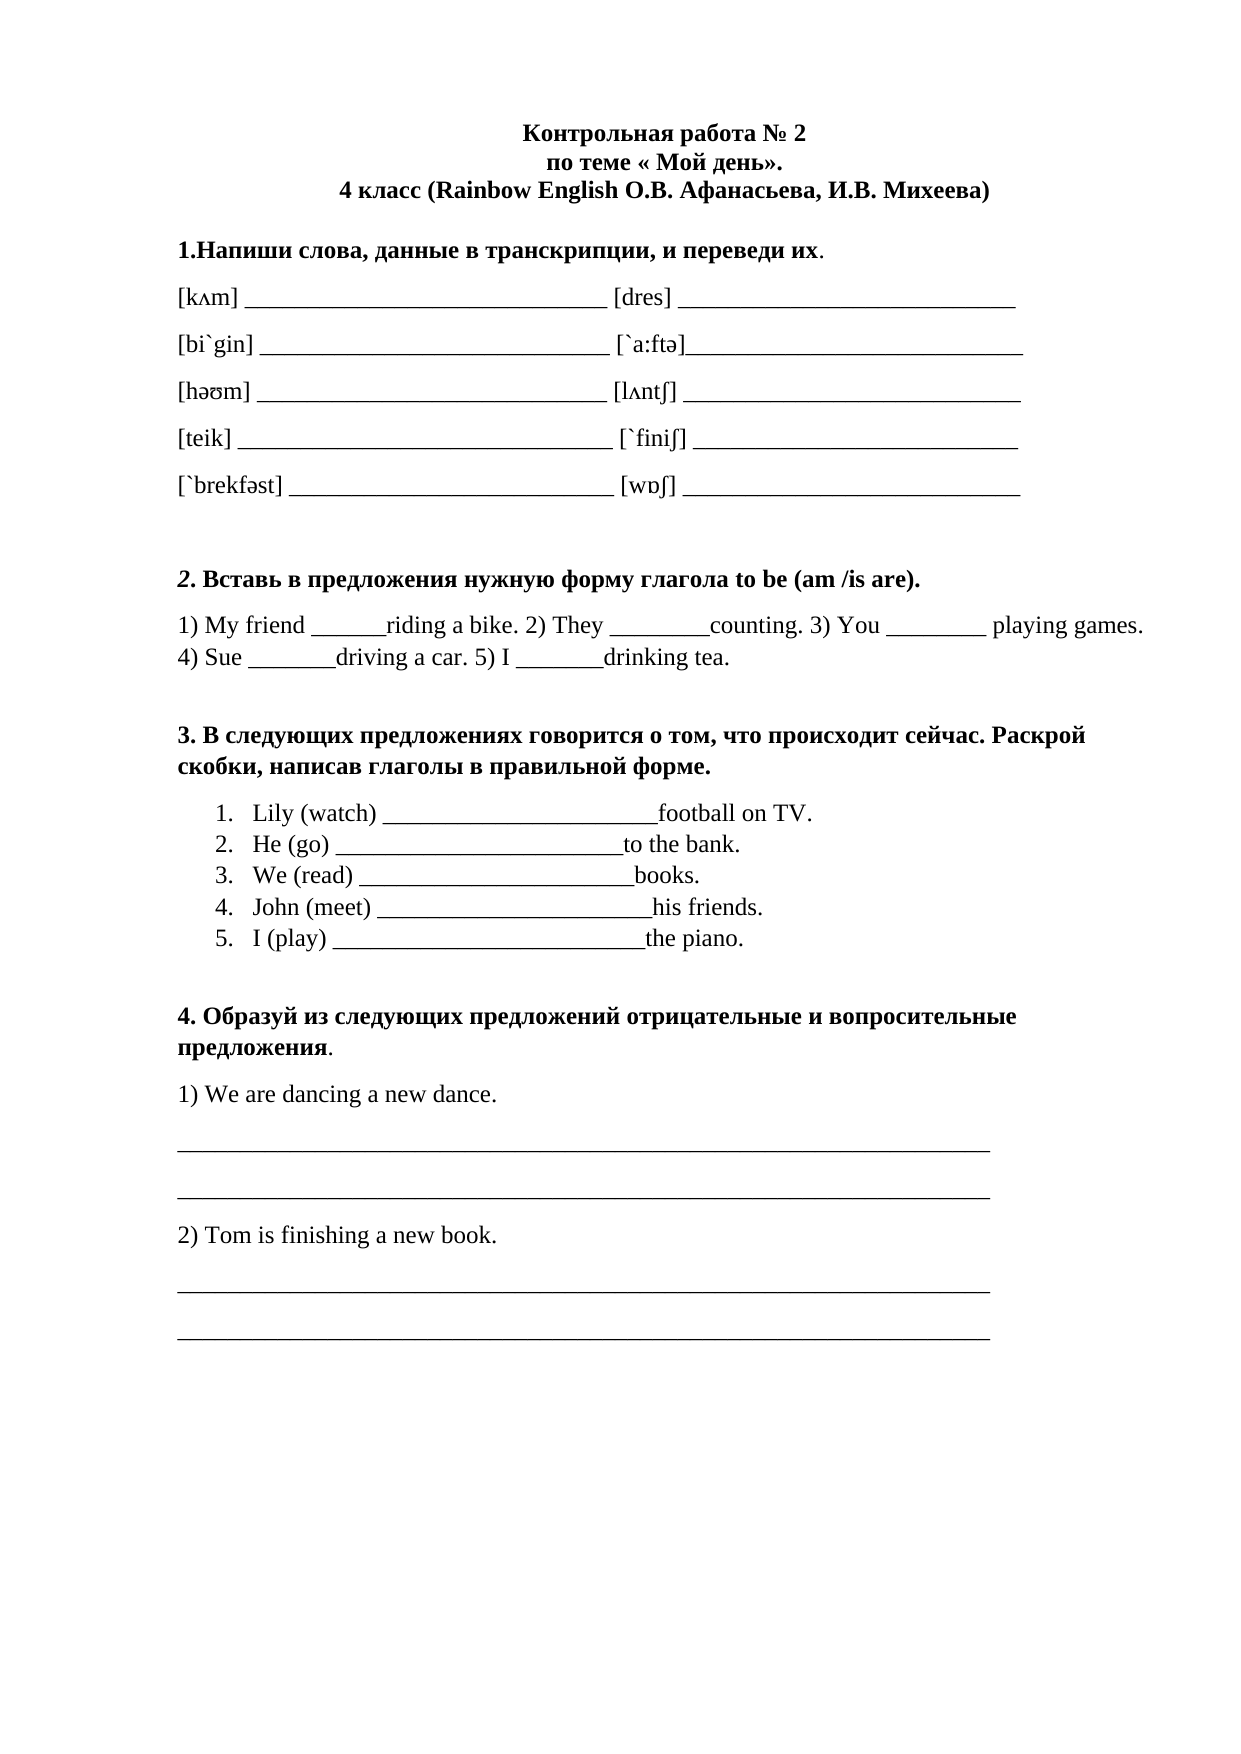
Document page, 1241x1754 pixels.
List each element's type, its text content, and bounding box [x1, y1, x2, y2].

text [kʌm] _____________________________ [dres] ___________________________ [177, 280, 1152, 311]
text Контрольная работа № 2 [177, 118, 1152, 147]
list Lily (watch) ______________________football on TV. [215, 796, 1152, 827]
text [teik] ______________________________ [`finiʃ] __________________________ [177, 421, 1152, 452]
list He (go) _______________________to the bank. [215, 827, 1152, 858]
text _________________________________________________________________ [177, 1124, 1152, 1155]
text 3. В следующих предложениях говорится о том, что происходит сейчас. Раскрой скобки, написав глаголы в правильной форме. [177, 717, 1152, 780]
text 2. Вставь в предложения нужную форму глагола to be (am /is are). [177, 561, 1152, 592]
list John (meet) ______________________his friends. [215, 889, 1152, 921]
text 1.Напиши слова, данные в транскрипции, и переведи их. [177, 233, 1152, 264]
text _________________________________________________________________ [177, 1311, 1152, 1342]
text _________________________________________________________________ [177, 1171, 1152, 1202]
text 4 класс (Rainbow English О.В. Афанасьева, И.В. Михеева) [177, 176, 1152, 204]
text 1) We are dancing a new dance. [177, 1077, 1152, 1108]
text [bi`gin] ____________________________ [`a:ftə]___________________________ [177, 327, 1152, 358]
list We (read) ______________________books. [215, 858, 1152, 889]
text [həʊm] ____________________________ [lʌntʃ] ___________________________ [177, 374, 1152, 405]
text _________________________________________________________________ [177, 1264, 1152, 1296]
text [`brekfəst] __________________________ [wɒʃ] ___________________________ [177, 467, 1152, 499]
text 1) My friend ______riding a bike. 2) They ________counting. 3) You ________ playing games. 4) Sue _______driving a car. 5) I _______drinking tea. [177, 608, 1152, 671]
text 4. Образуй из следующих предложений отрицательные и вопросительные предложения. [177, 999, 1152, 1061]
list I (play) _________________________the piano. [215, 921, 1152, 952]
text по теме « Мой день». [177, 147, 1152, 176]
text 2) Tom is finishing a new book. [177, 1217, 1152, 1249]
